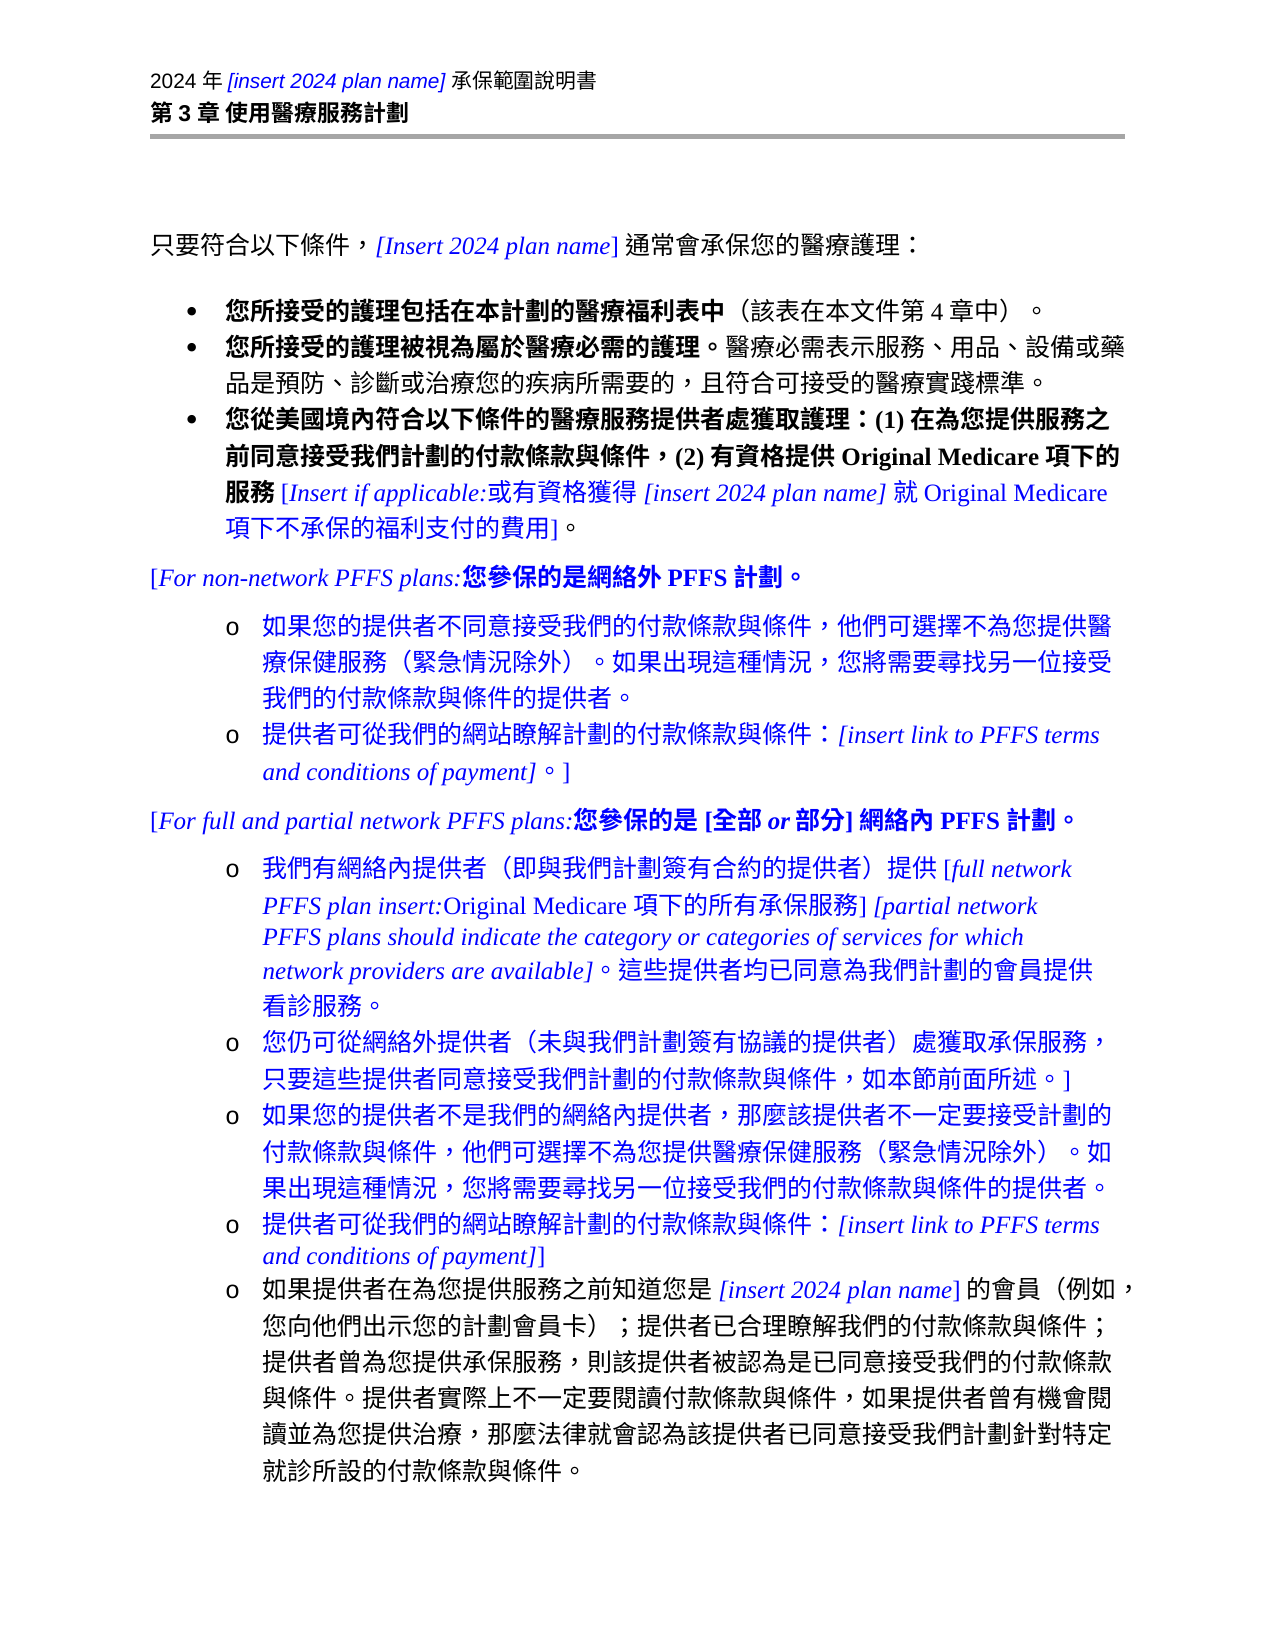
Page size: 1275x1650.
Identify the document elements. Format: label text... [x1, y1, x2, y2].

list 您從美國境內符合以下條件的醫療服務提供者處獲取護理：(1) 在為您提供服務之前同意接受我們計劃的付款條款與條件，(2) 有資格提供 Original Medicare 項下的服務 [Insert if applicable:或有資格獲得 [insert 2024 plan name] 就 Original Medicare 項下不承保的福利支付的費用]。 [187, 425, 1125, 570]
list 您所接受的護理包括在本計劃的醫療福利表中（該表在本文件第 4 章中）。 [187, 291, 1125, 327]
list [225, 1357, 1125, 1466]
list [For non-network PFFS plans:您參保的是網絡外 PFFS 計劃。 [150, 582, 1125, 618]
list [For full and partial network PFFS plans:您參保的是 [全部or部分] 網絡內 PFFS 計劃。 [150, 838, 1125, 874]
list 您仍可從網絡外提供者（未與我們計劃簽有協議的提供者）處獲取承保服務，只要這些提供者同意接受我們計劃的付款條款與條件，如本節前面所述。] [225, 1073, 1125, 1146]
list 我們有網絡內提供者（即與我們計劃簽有合約的提供者）提供 [full network PFFS plan insert:Original Medicare 項下的所有承保服務] [partial network PFFS plans should indicate the category or categories of services for which network providers are available]。這些提供者均已同意為我們計劃的會員提供看診服務。 [225, 886, 1097, 1060]
list 您所接受的護理被視為屬於醫療必需的護理。醫療必需表示服務、用品、設備或藥品是預防、診斷或治療您的疾病所需要的，且符合可接受的醫療實踐標準。 [187, 340, 1125, 412]
list 提供者可從我們的網站瞭解計劃的付款條款與條件：[insert link to PFFS terms and conditions of payment]] [225, 1279, 1125, 1345]
list 如果您的提供者不同意接受我們的付款條款與條件，他們可選擇不為您提供醫療保健服務（緊急情況除外）。如果出現這種情況，您將需要尋找另一位接受我們的付款條款與條件的提供者。 [225, 631, 1125, 740]
list 提供者可從我們的網站瞭解計劃的付款條款與條件：[insert link to PFFS terms and conditions of payment]。] [225, 752, 1125, 825]
list 如果您的提供者不是我們的網絡內提供者，那麼該提供者不一定要接受計劃的付款條款與條件，他們可選擇不為您提供醫療保健服務（緊急情況除外）。如果出現這種情況，您將需要尋找另一位接受我們的付款條款與條件的提供者。 [225, 1158, 1125, 1267]
text 只要符合以下條件，[Insert 2024 plan name] 通常會承保您的醫療護理： [150, 226, 1125, 262]
